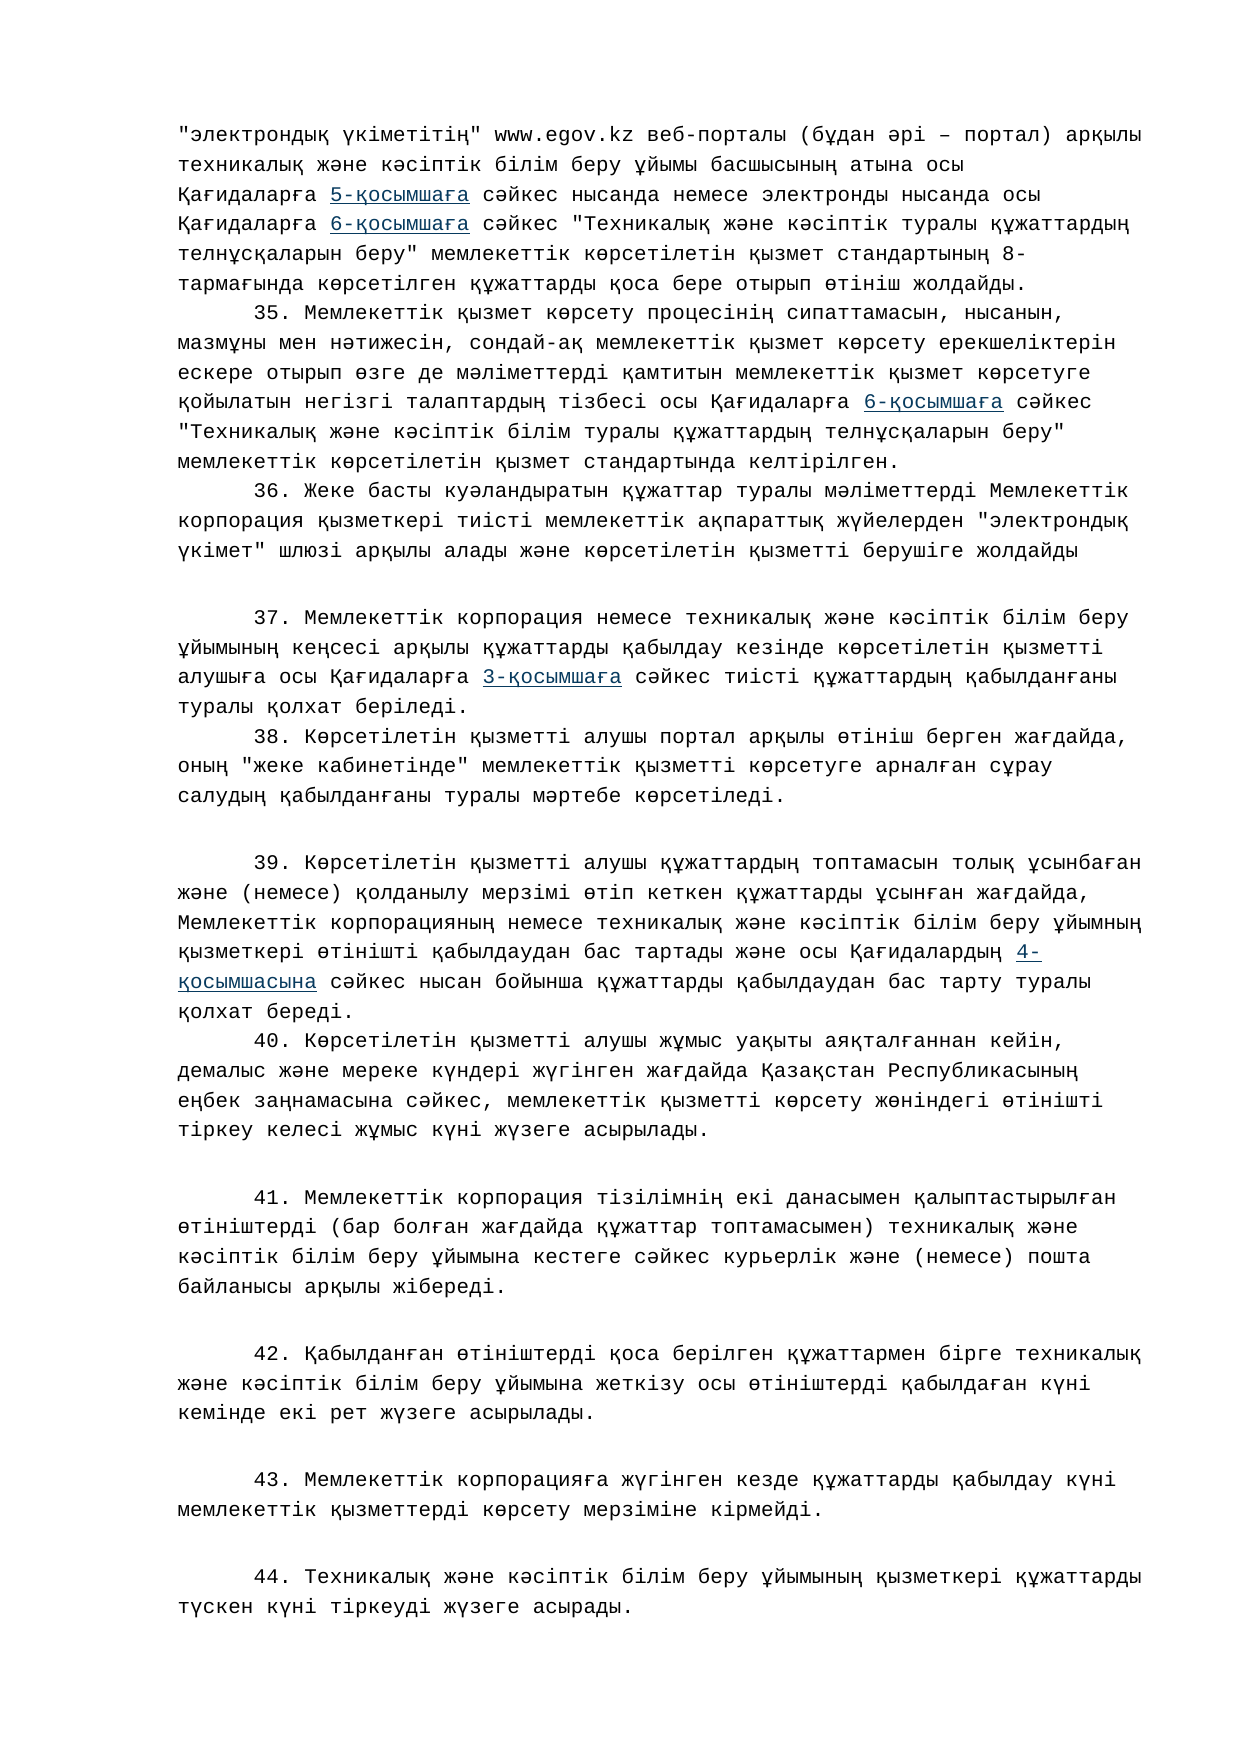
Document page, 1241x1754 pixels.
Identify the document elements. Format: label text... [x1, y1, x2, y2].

text 41. Мемлекеттік корпорация тізілімнің екі данасымен қалыптастырылған өтініштерді (бар болған жағдайда құжаттар топтамасымен) техникалық және кәсіптік білім беру ұйымына кестеге сәйкес курьерлік және (немесе) пошта байланысы арқылы жібереді. [177, 1181, 1152, 1299]
text 42. Қабылданған өтініштерді қоса берілген құжаттармен бірге техникалық және кәсіптік білім беру ұйымына жеткізу осы өтініштерді қабылдаған күні кемінде екі рет жүзеге асырылады. [177, 1337, 1152, 1426]
text 35. Мемлекеттік қызмет көрсету процесінің сипаттамасын, нысанын, мазмұны мен нәтижесін, сондай-ақ мемлекеттік қызмет көрсету ерекшеліктерін ескере отырып өзге де мәліметтерді қамтитын мемлекеттік қызмет көрсетуге қойылатын негізгі талаптардың тізбесі осы Қағидаларға 6-қосымшаға сәйкес "Техникалық және кәсіптік білім туралы құжаттардың телнұсқаларын беру" мемлекеттік көрсетілетін қызмет стандартында келтірілген. [177, 296, 1152, 474]
text 39. Көрсетілетін қызметті алушы құжаттардың топтамасын толық ұсынбаған және (немесе) қолданылу мерзімі өтіп кеткен құжаттарды ұсынған жағдайда, Мемлекеттік корпорацияның немесе техникалық және кәсіптік білім беру ұйымның қызметкері өтінішті қабылдаудан бас тартады және осы Қағидалардың 4-қосымшасына сәйкес нысан бойынша құжаттарды қабылдаудан бас тарту туралы қолхат береді. [177, 846, 1152, 1024]
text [177, 118, 1152, 296]
text 38. Көрсетілетін қызметті алушы портал арқылы өтініш берген жағдайда, оның "жеке кабинетінде" мемлекеттік қызметті көрсетуге арналған сұрау салудың қабылданғаны туралы мәртебе көрсетіледі. [177, 720, 1152, 809]
text 44. Техникалық және кәсіптік білім беру ұйымының қызметкері құжаттарды түскен күні тіркеуді жүзеге асырады. [177, 1560, 1152, 1620]
text 40. Көрсетілетін қызметті алушы жұмыс уақыты аяқталғаннан кейін, демалыс және мереке күндері жүгінген жағдайда Қазақстан Республикасының еңбек заңнамасына сәйкес, мемлекеттік қызметті көрсету жөніндегі өтінішті тіркеу келесі жұмыс күні жүзеге асырылады. [177, 1024, 1152, 1143]
text 37. Мемлекеттік корпорация немесе техникалық және кәсіптік білім беру ұйымының кеңсесі арқылы құжаттарды қабылдау кезінде көрсетілетін қызметті алушыға осы Қағидаларға 3-қосымшаға сәйкес тиісті құжаттардың қабылданғаны туралы қолхат беріледі. [177, 601, 1152, 720]
text 36. Жеке басты куәландыратын құжаттар туралы мәліметтерді Мемлекеттік корпорация қызметкері тиісті мемлекеттік ақпараттық жүйелерден "электрондық үкімет" шлюзі арқылы алады және көрсетілетін қызметті берушіге жолдайды [177, 474, 1152, 563]
text 43. Мемлекеттік корпорацияға жүгінген кезде құжаттарды қабылдау күні мемлекеттік қызметтерді көрсету мерзіміне кірмейді. [177, 1463, 1152, 1523]
